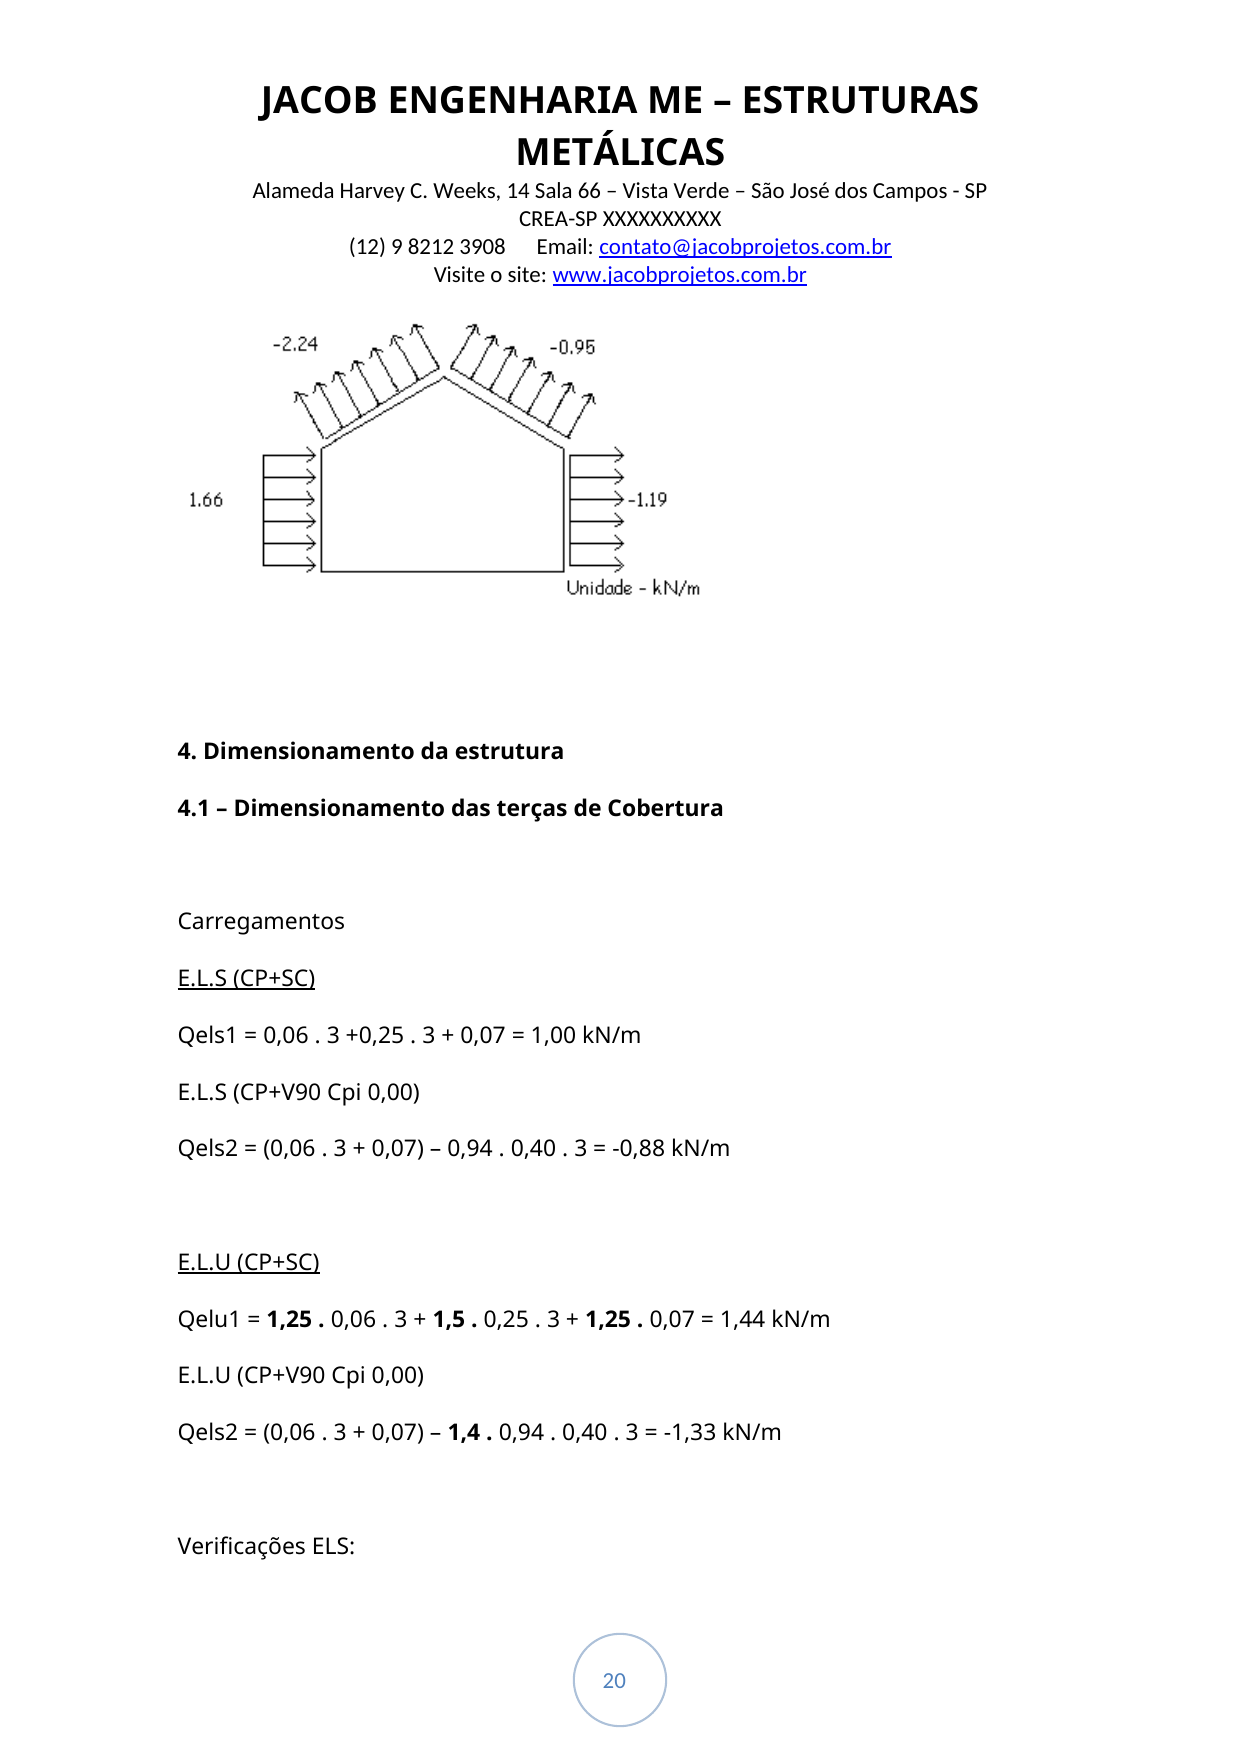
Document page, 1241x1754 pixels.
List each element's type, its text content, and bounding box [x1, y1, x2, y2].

text Qelu1 = 1,25 . 0,06 . 3 + 1,5 . 0,25 . 3 + 1,25 . 0,07 = 1,44 kN/m [177, 1302, 1063, 1334]
text E.L.U (CP+V90 Cpi 0,00) [177, 1359, 1063, 1391]
text 4.1 – Dimensionamento das terças de Cobertura [177, 792, 1063, 823]
text E.L.S (CP+SC) [177, 962, 1063, 993]
text Qels2 = (0,06 . 3 + 0,07) – 0,94 . 0,40 . 3 = -0,88 kN/m [177, 1132, 1063, 1163]
text E.L.S (CP+V90 Cpi 0,00) [177, 1075, 1063, 1107]
picture [177, 316, 704, 598]
text E.L.U (CP+SC) [177, 1246, 1063, 1277]
text Carregamentos [177, 905, 1063, 936]
text Qels1 = 0,06 . 3 +0,25 . 3 + 0,07 = 1,00 kN/m [177, 1019, 1063, 1050]
text Qels2 = (0,06 . 3 + 0,07) – 1,4 . 0,94 . 0,40 . 3 = -1,33 kN/m [177, 1416, 1063, 1447]
text Verificações ELS: [177, 1529, 1063, 1561]
text 4. Dimensionamento da estrutura [177, 735, 1063, 766]
